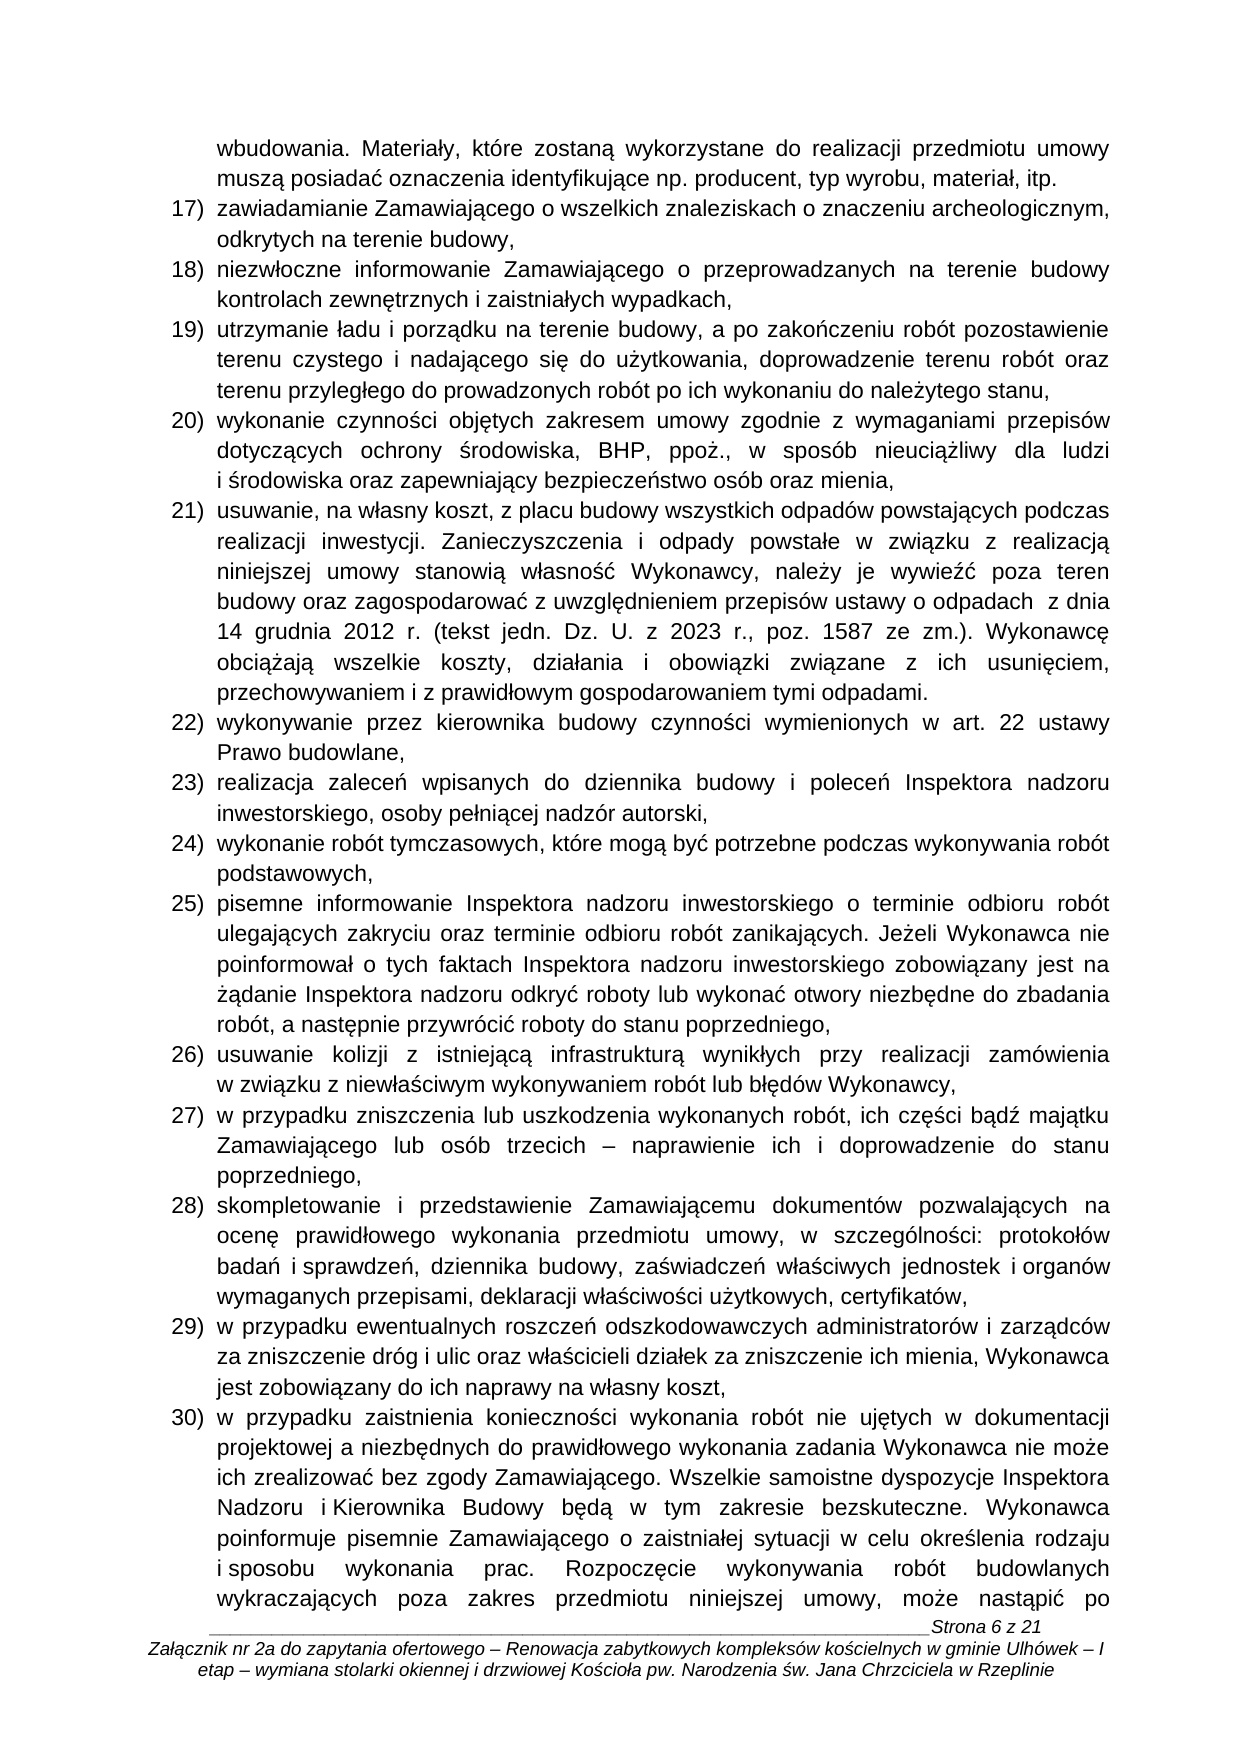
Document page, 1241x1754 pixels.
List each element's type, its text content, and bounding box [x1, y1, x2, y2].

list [171, 1404, 1110, 1611]
list w przypadku zniszczenia lub uszkodzenia wykonanych robót, ich części bądź majątku Zamawiającego lub osób trzecich – naprawienie ich i doprowadzenie do stanu poprzedniego, [171, 1102, 1110, 1188]
list usuwanie kolizji z istniejącą infrastrukturą wynikłych przy realizacji zamówienia w związku z niewłaściwym wykonywaniem robót lub błędów Wykonawcy, [171, 1041, 1110, 1098]
list utrzymanie ładu i porządku na terenie budowy, a po zakończeniu robót pozostawienie terenu czystego i nadającego się do użytkowania, doprowadzenie terenu robót oraz terenu przyległego do prowadzonych robót po ich wykonaniu do należytego stanu, [171, 316, 1110, 403]
list pisemne informowanie Inspektora nadzoru inwestorskiego o terminie odbioru robót ulegających zakryciu oraz terminie odbioru robót zanikających. Jeżeli Wykonawca nie poinformował o tych faktach Inspektora nadzoru inwestorskiego zobowiązany jest na żądanie Inspektora nadzoru odkryć roboty lub wykonać otwory niezbędne do zbadania robót, a następnie przywrócić roboty do stanu poprzedniego, [171, 890, 1110, 1037]
list wykonanie czynności objętych zakresem umowy zgodnie z wymaganiami przepisów dotyczących ochrony środowiska, BHP, ppoż., w sposób nieuciążliwy dla ludzi i środowiska oraz zapewniający bezpieczeństwo osób oraz mienia, [171, 407, 1110, 493]
list w przypadku ewentualnych roszczeń odszkodowawczych administratorów i zarządców za zniszczenie dróg i ulic oraz właścicieli działek za zniszczenie ich mienia, Wykonawca jest zobowiązany do ich naprawy na własny koszt, [171, 1313, 1110, 1400]
list wykonywanie przez kierownika budowy czynności wymienionych w art. 22 ustawy Prawo budowlane, [171, 709, 1110, 765]
list wykonanie robót tymczasowych, które mogą być potrzebne podczas wykonywania robót podstawowych, [171, 830, 1110, 886]
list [171, 135, 1110, 191]
list niezwłoczne informowanie Zamawiającego o przeprowadzanych na terenie budowy kontrolach zewnętrznych i zaistniałych wypadkach, [171, 256, 1110, 312]
list usuwanie, na własny koszt, z placu budowy wszystkich odpadów powstających podczas realizacji inwestycji. Zanieczyszczenia i odpady powstałe w związku z realizacją niniejszej umowy stanowią własność Wykonawcy, należy je wywieźć poza teren budowy oraz zagospodarować z uwzględnieniem przepisów ustawy o odpadach z dnia 14 grudnia 2012 r. (tekst jedn. Dz. U. z 2023 r., poz. 1587 ze zm.). Wykonawcę obciążają wszelkie koszty, działania i obowiązki związane z ich usunięciem, przechowywaniem i z prawidłowym gospodarowaniem tymi odpadami. [171, 497, 1110, 705]
list skompletowanie i przedstawienie Zamawiającemu dokumentów pozwalających na ocenę prawidłowego wykonania przedmiotu umowy, w szczególności: protokołów badań i sprawdzeń, dziennika budowy, zaświadczeń właściwych jednostek i organów wymaganych przepisami, deklaracji właściwości użytkowych, certyfikatów, [171, 1192, 1110, 1309]
list realizacja zaleceń wpisanych do dziennika budowy i poleceń Inspektora nadzoru inwestorskiego, osoby pełniącej nadzór autorski, [171, 769, 1110, 826]
list zawiadamianie Zamawiającego o wszelkich znaleziskach o znaczeniu archeologicznym, odkrytych na terenie budowy, [171, 195, 1110, 252]
